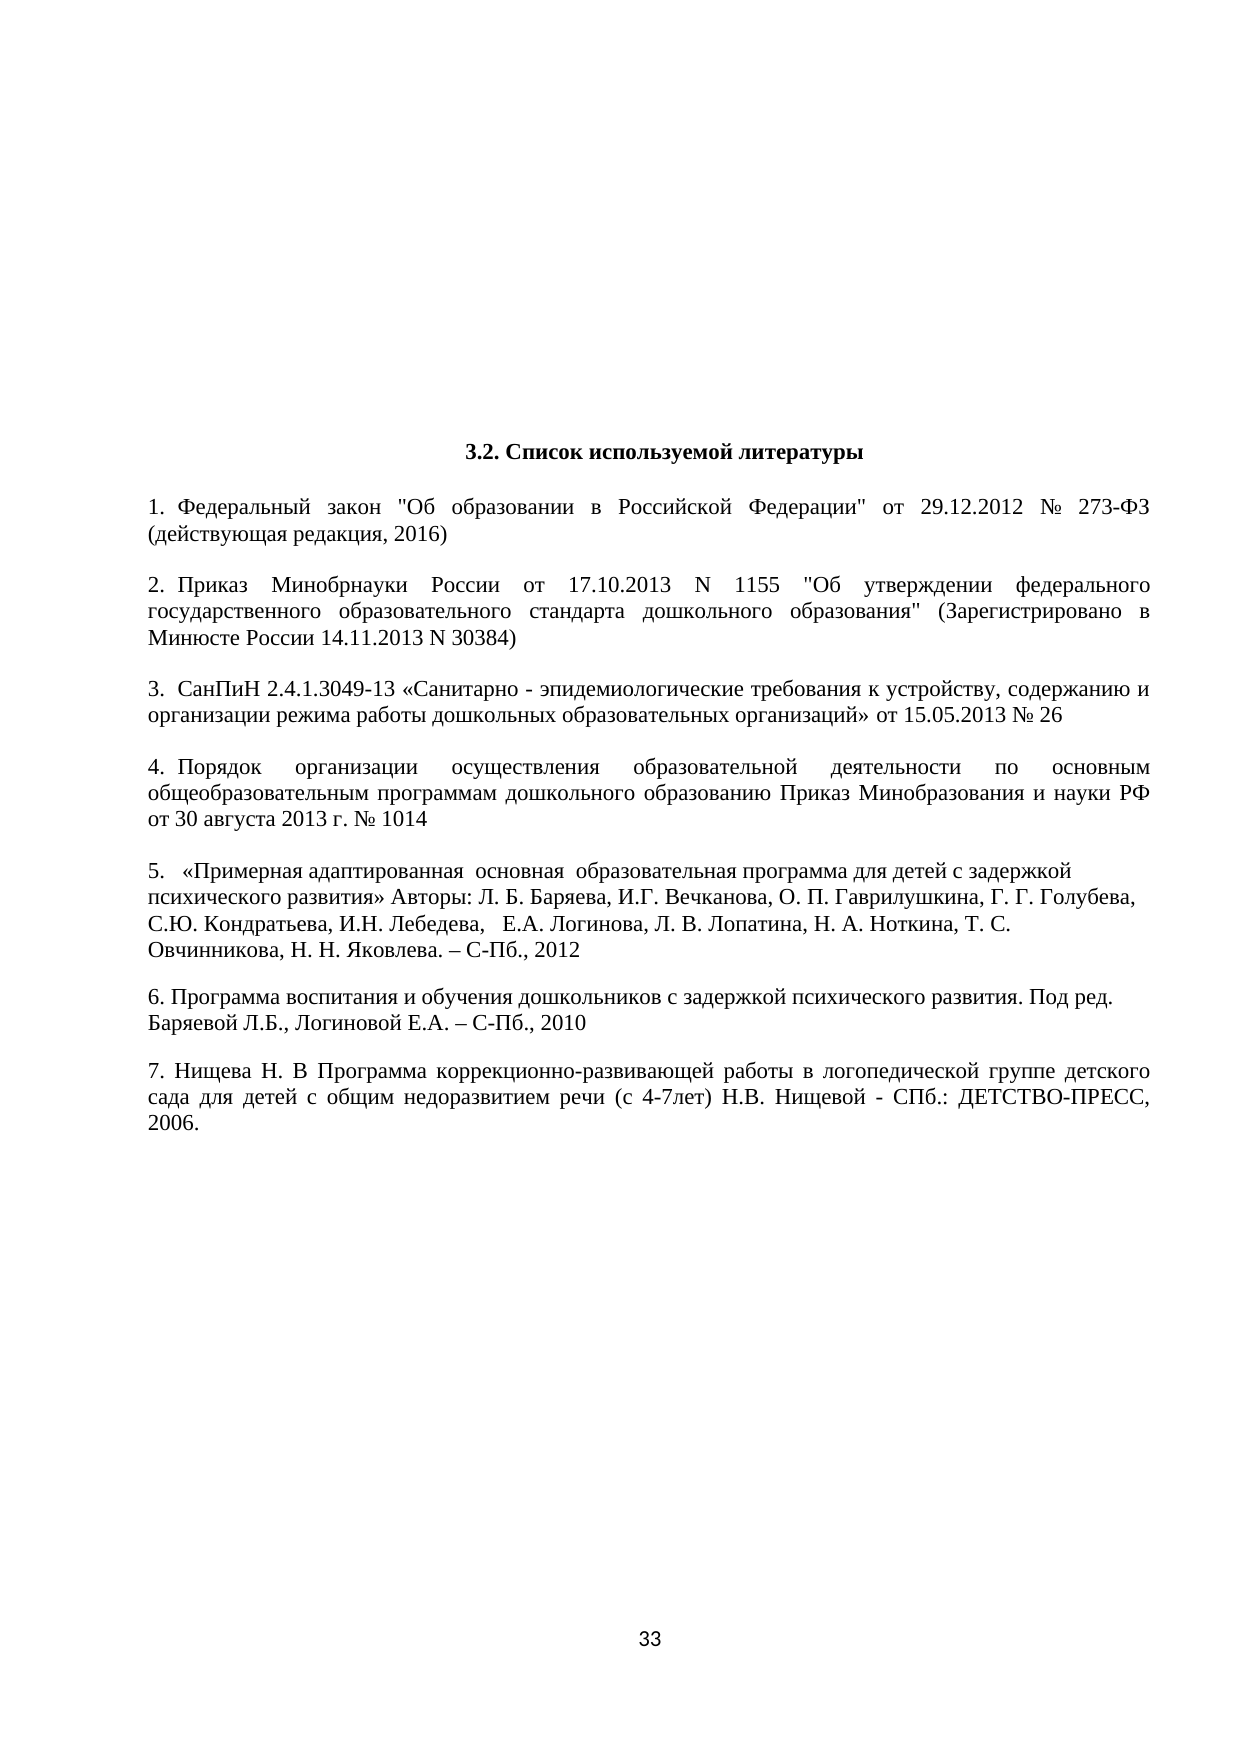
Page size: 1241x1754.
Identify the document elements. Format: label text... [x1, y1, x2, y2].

text 3.2. Список используемой литературы [177, 438, 1152, 464]
text 6. Программа воспитания и обучения дошкольников с задержкой психического развития. Под ред. Баряевой Л.Б., Логиновой Е.А. – С-Пб., 2010 [148, 983, 1152, 1036]
list Порядок организации осуществления образовательной деятельности по основным общеобразовательным программам дошкольного образованию Приказ Минобразования и науки РФ от 30 августа 2013 г. № 1014 [148, 753, 1152, 832]
subtitle СанПиН 2.4.1.3049-13 «Санитарно - эпидемиологические требования к устройству, содержанию и организации режима работы дошкольных образовательных организаций» от 15.05.2013 № 26 [148, 675, 1152, 728]
text 7. Нищева Н. В Программа коррекционно-развивающей работы в логопедической группе детского сада для детей с общим недоразвитием речи (с 4-7лет) Н.В. Нищевой - СПб.: ДЕТСТВО-ПРЕСС, 2006. [148, 1057, 1152, 1136]
text 5. «Примерная адаптированная основная образовательная программа для детей с задержкой психического развития» Авторы: Л. Б. Баряева, И.Г. Вечканова, О. П. Гаврилушкина, Г. Г. Голубева, С.Ю. Кондратьева, И.Н. Лебедева, Е.А. Логинова, Л. В. Лопатина, Н. А. Ноткина, Т. С. Овчинникова, Н. Н. Яковлева. – С-Пб., 2012 [148, 857, 1152, 962]
subtitle Приказ Минобрнауки России от 17.10.2013 N 1155 "Об утверждении федерального государственного образовательного стандарта дошкольного образования" (Зарегистрировано в Минюсте России 14.11.2013 N 30384) [148, 571, 1152, 650]
subtitle Федеральный закон "Об образовании в Российской Федерации" от 29.12.2012 № 273-ФЗ (действующая редакция, 2016) [148, 493, 1152, 546]
